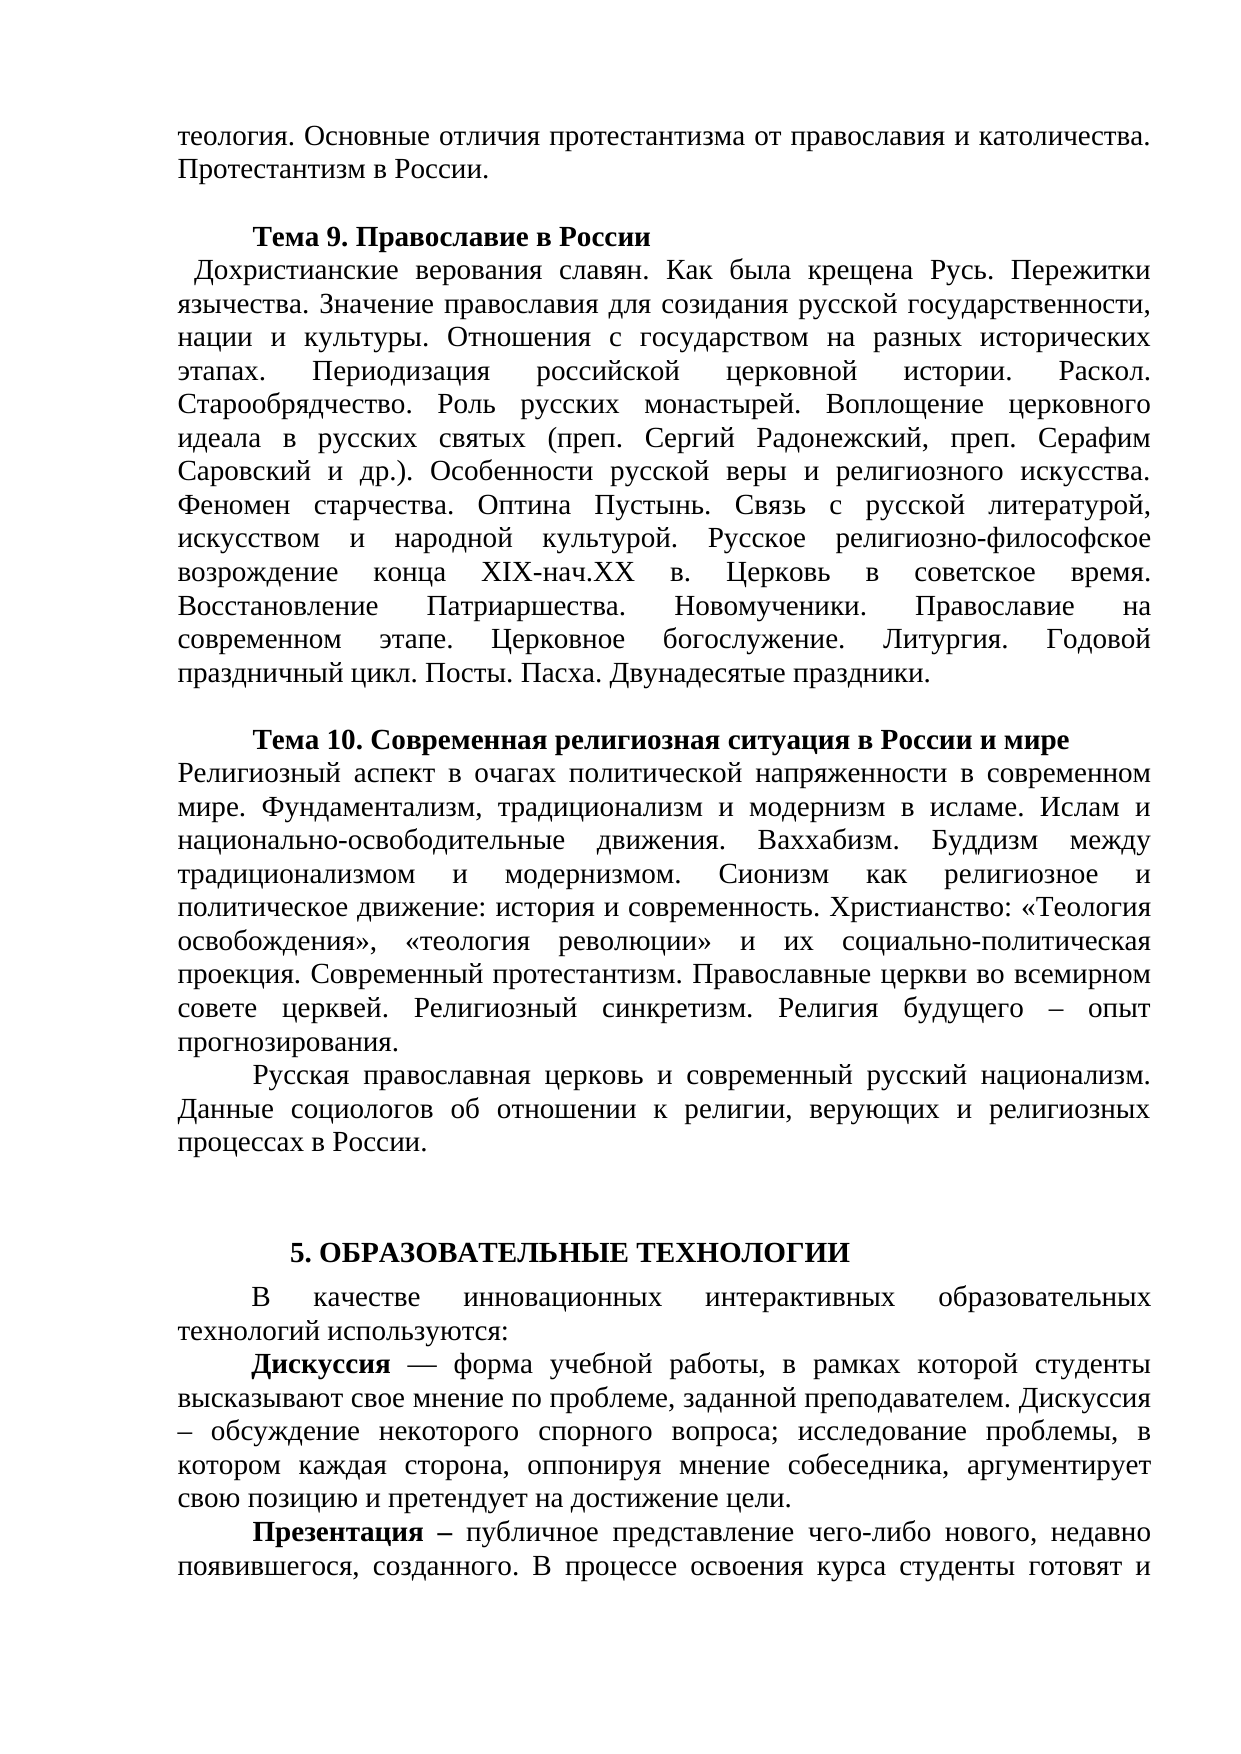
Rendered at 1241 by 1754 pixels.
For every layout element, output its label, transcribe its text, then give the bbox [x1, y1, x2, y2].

text Тема 9. Православие в России [177, 219, 1152, 252]
text 5. ОБРАЗОВАТЕЛЬНЫЕ ТЕХНОЛОГИИ [290, 1235, 1152, 1269]
text Тема 10. Современная религиозная ситуация в России и мире [177, 722, 1152, 755]
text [177, 118, 1152, 185]
text Религиозный аспект в очагах политической напряженности в современном мире. Фундаментализм, традиционализм и модернизм в исламе. Ислам и национально-освободительные движения. Ваххабизм. Буддизм между традиционализмом и модернизмом. Сионизм как религиозное и политическое движение: история и современность. Христианство: «Теология освобождения», «теология революции» и их социально-политическая проекция. Современный протестантизм. Православные церкви во всемирном совете церквей. Религиозный синкретизм. Религия будущего – опыт прогнозирования. [177, 755, 1152, 1057]
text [177, 1514, 1152, 1581]
text Дохристианские верования славян. Как была крещена Русь. Пережитки язычества. Значение православия для созидания русской государственности, нации и культуры. Отношения с государством на разных исторических этапах. Периодизация российской церковной истории. Раскол. Старообрядчество. Роль русских монастырей. Воплощение церковного идеала в русских святых (преп. Сергий Радонежский, преп. Серафим Саровский и др.). Особенности русской веры и религиозного искусства. Феномен старчества. Оптина Пустынь. Связь с русской литературой, искусством и народной культурой. Русское религиозно-философское возрождение конца XIX-нач.XX в. Церковь в советское время. Восстановление Патриаршества. Новомученики. Православие на современном этапе. Церковное богослужение. Литургия. Годовой праздничный цикл. Посты. Пасха. Двунадесятые праздники. [177, 252, 1152, 688]
text Русская православная церковь и современный русский национализм. Данные социологов об отношении к религии, верующих и религиозных процессах в России. [177, 1057, 1152, 1158]
text Дискуссия — форма учебной работы, в рамках которой студенты высказывают свое мнение по проблеме, заданной преподавателем. Дискуссия – обсуждение некоторого спорного вопроса; исследование проблемы, в котором каждая сторона, оппонируя мнение собеседника, аргументирует свою позицию и претендует на достижение цели. [177, 1346, 1152, 1514]
text В качестве инновационных интерактивных образовательных технологий используются: [177, 1279, 1152, 1346]
